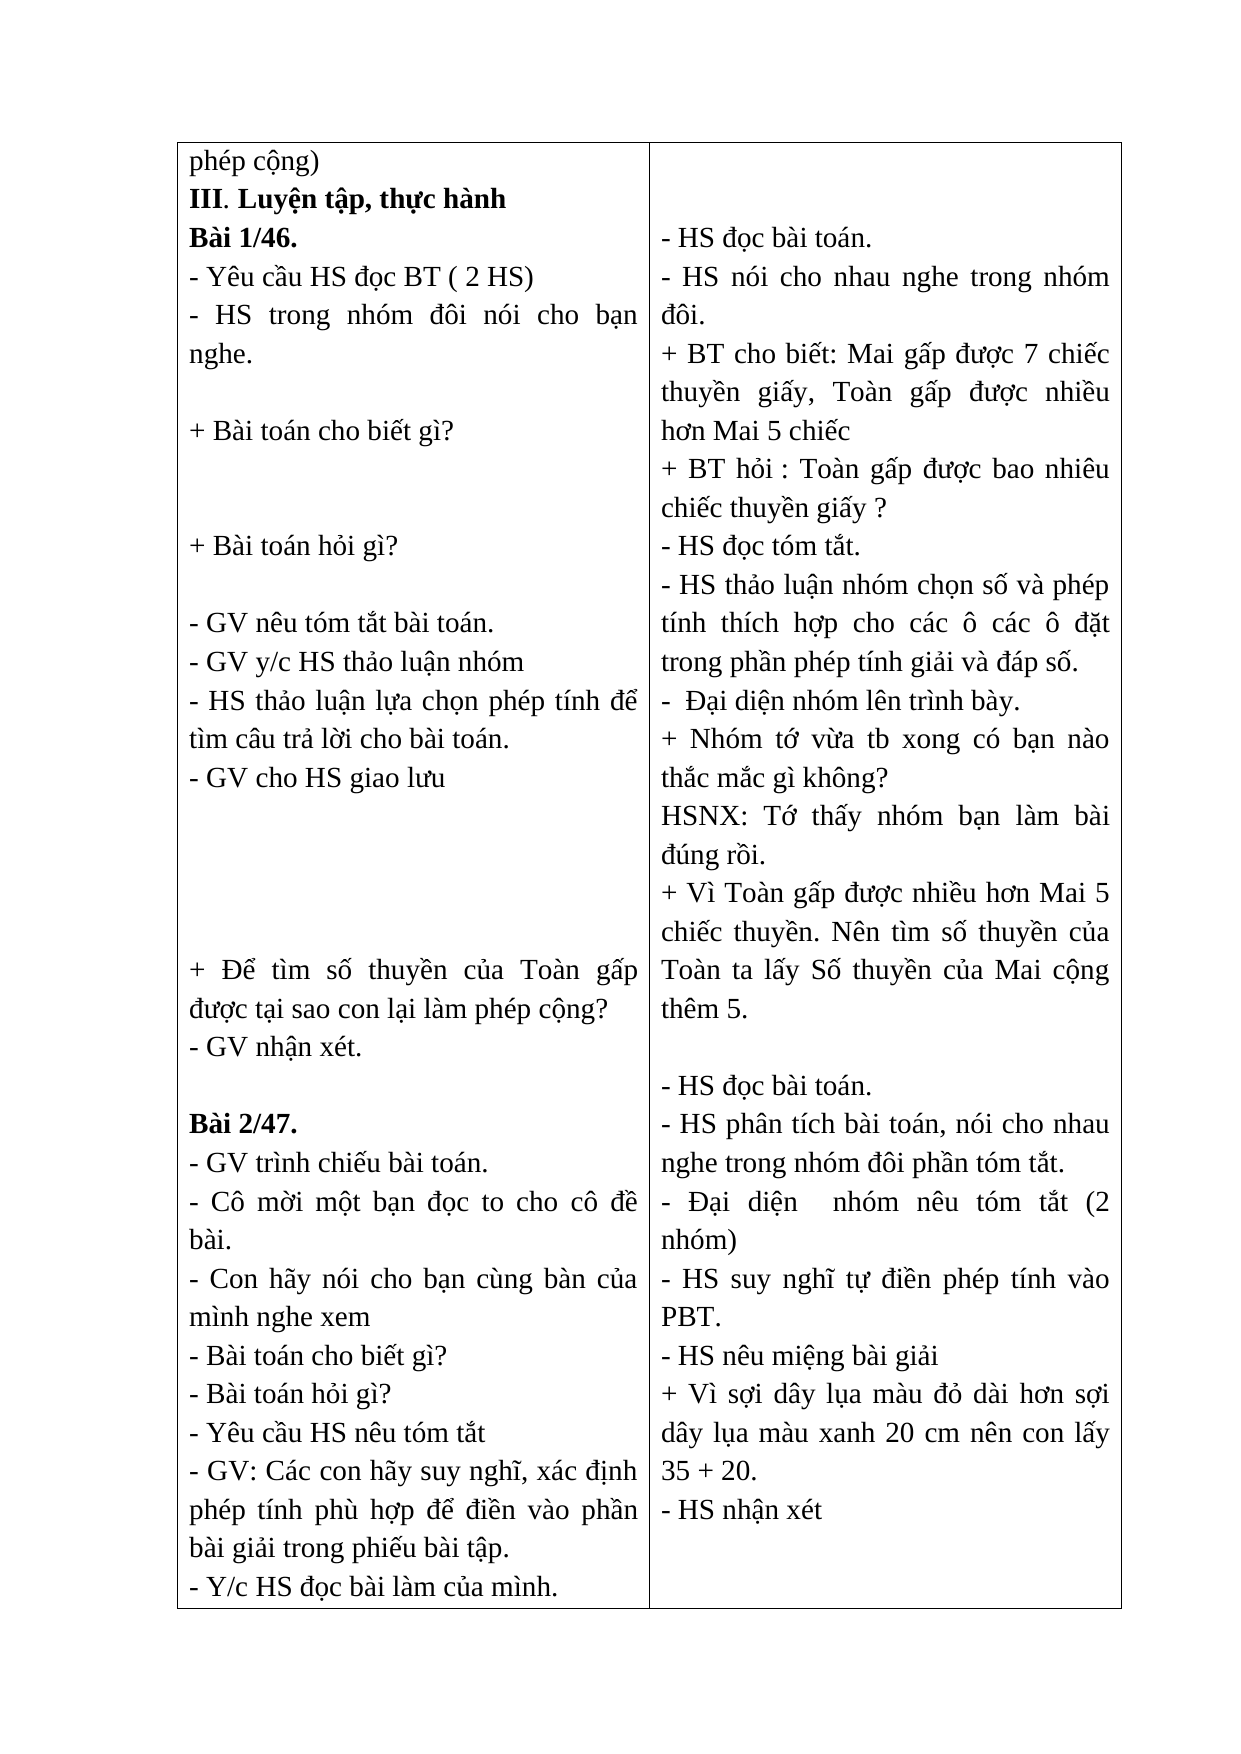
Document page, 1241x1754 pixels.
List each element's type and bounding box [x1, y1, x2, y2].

table_cell [650, 143, 1121, 1608]
table_cell [178, 143, 649, 1608]
